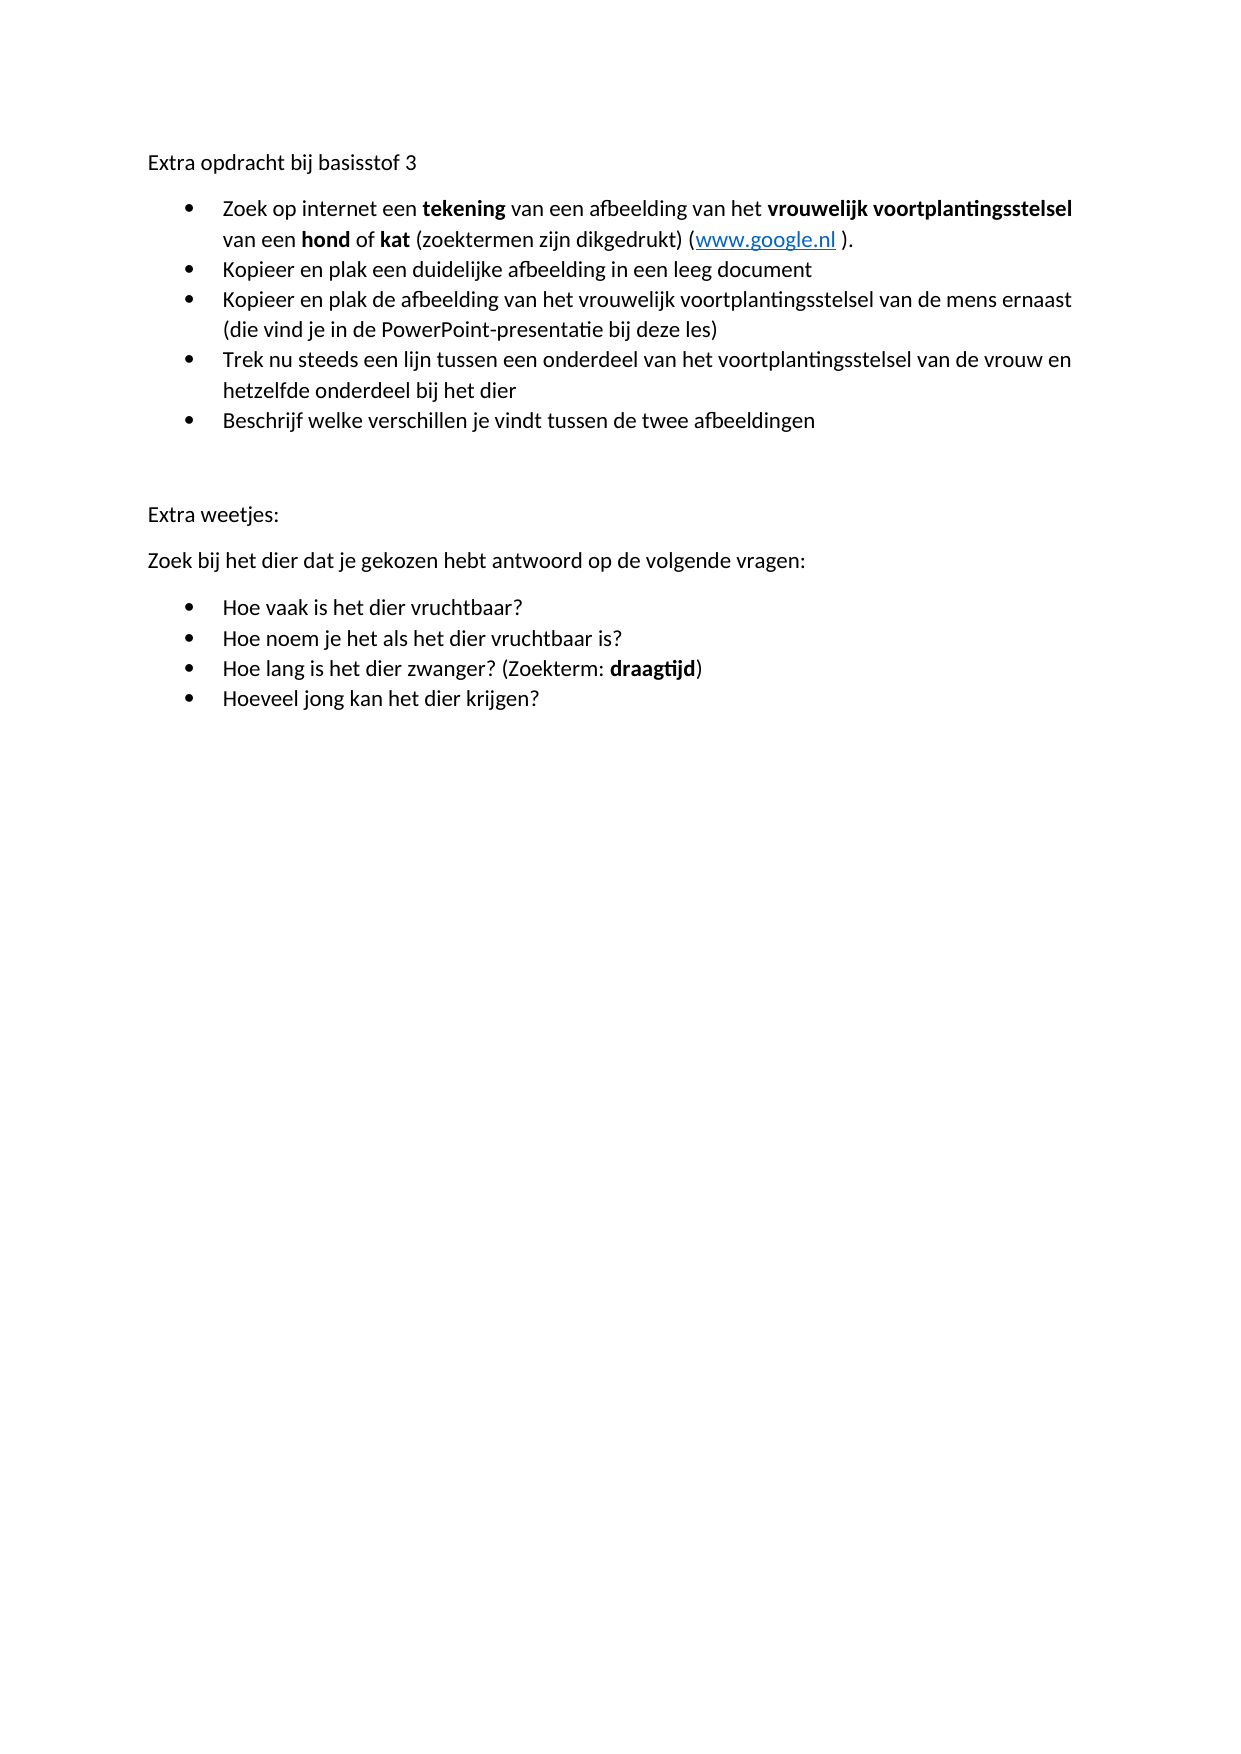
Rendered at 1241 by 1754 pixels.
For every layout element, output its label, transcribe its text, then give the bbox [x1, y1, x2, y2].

list Trek nu steeds een lijn tussen een onderdeel van het voortplantingsstelsel van de vrouw en hetzelfde onderdeel bij het dier [185, 346, 1093, 404]
list Kopieer en plak een duidelijke afbeelding in een leeg document [185, 255, 1093, 283]
text Extra opdracht bij basisstof 3 [148, 148, 1093, 176]
list Hoeveel jong kan het dier krijgen? [185, 684, 1093, 712]
text Zoek bij het dier dat je gekozen hebt antwoord op de volgende vragen: [148, 547, 1093, 574]
text Extra weetjes: [148, 500, 1093, 528]
list Hoe noem je het als het dier vruchtbaar is? [185, 624, 1093, 652]
list Zoek op internet een tekening van een afbeelding van het vrouwelijk voortplantingsstelsel van een hond of kat (zoektermen zijn dikgedrukt) (www.google.nl ). [185, 194, 1093, 253]
list Beschrijf welke verschillen je vindt tussen de twee afbeeldingen [185, 406, 1093, 434]
list Hoe lang is het dier zwanger? (Zoekterm: draagtijd) [185, 654, 1093, 682]
list Kopieer en plak de afbeelding van het vrouwelijk voortplantingsstelsel van de mens ernaast (die vind je in de PowerPoint-presentatie bij deze les) [185, 285, 1093, 343]
list Hoe vaak is het dier vruchtbaar? [185, 593, 1093, 621]
